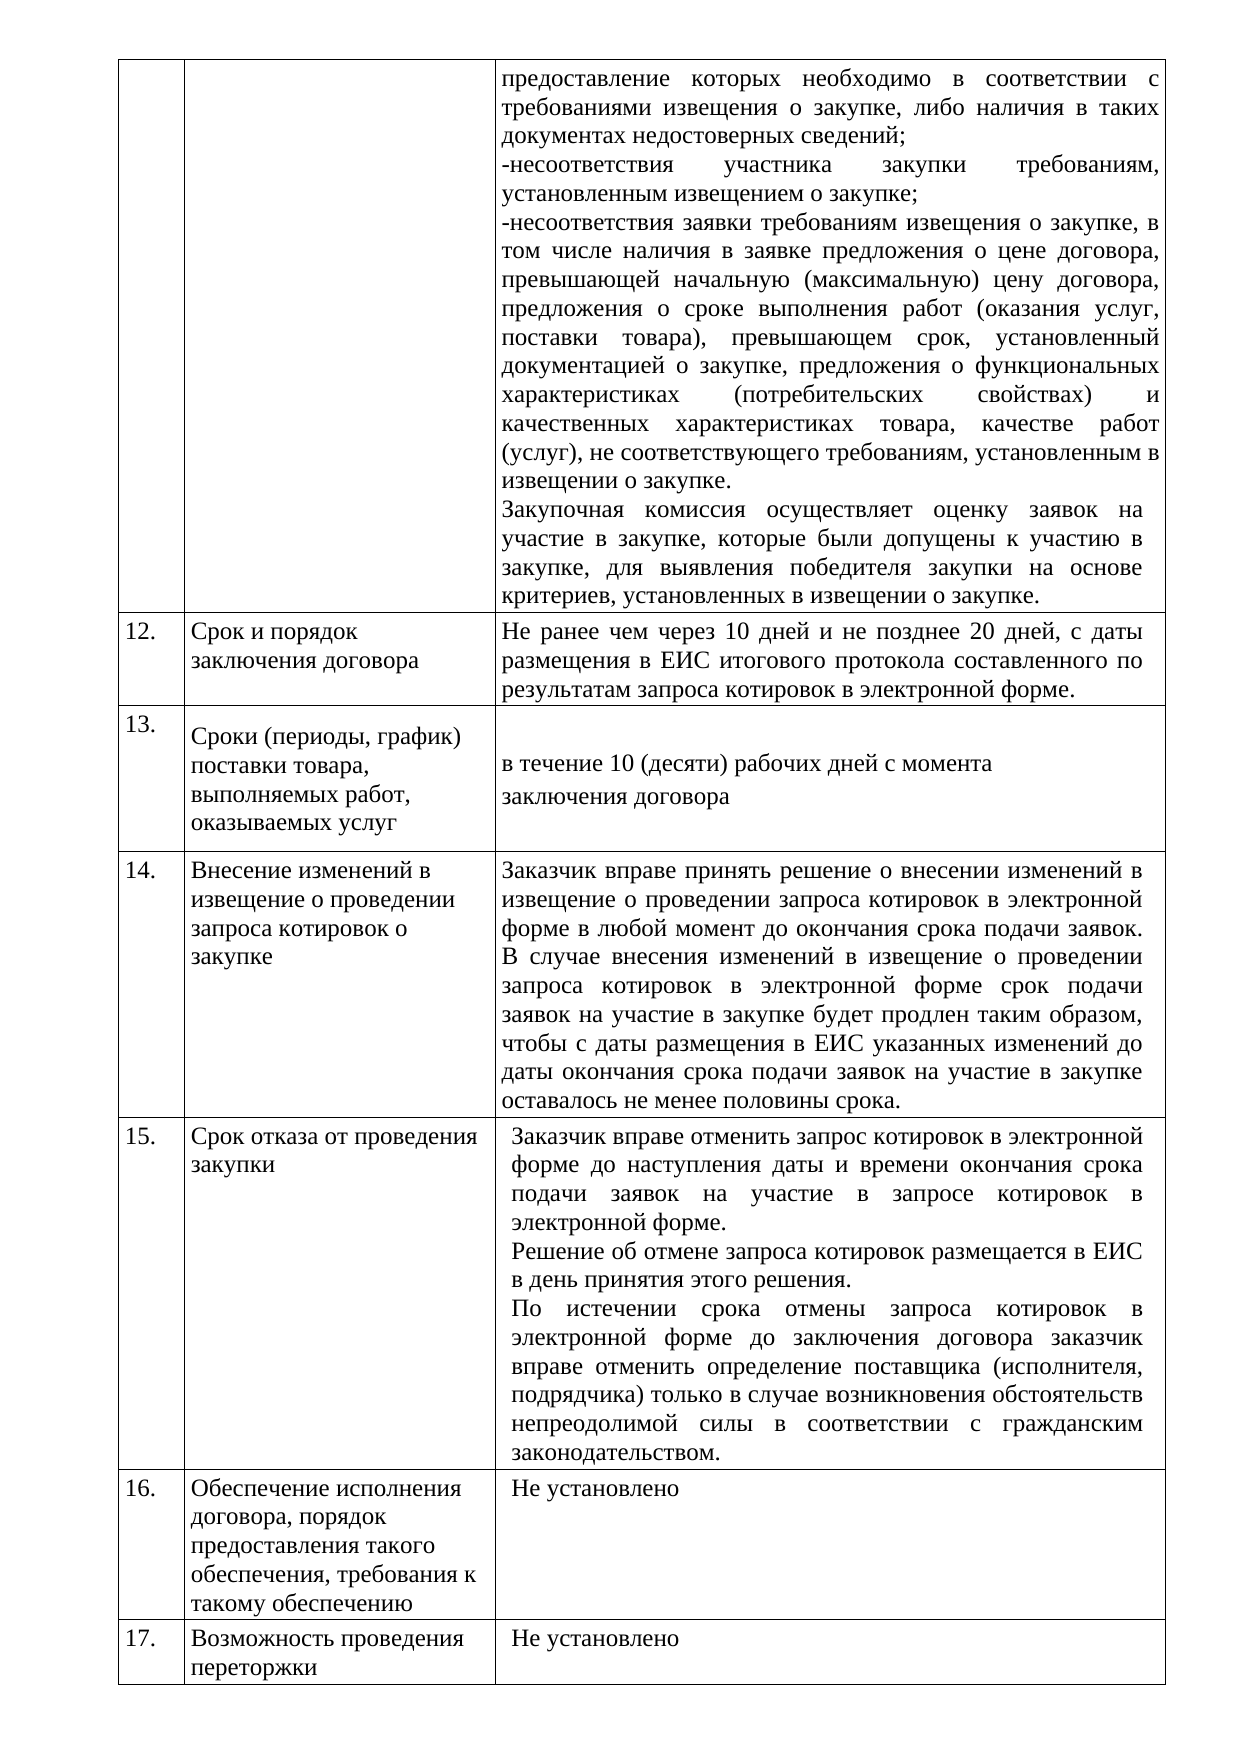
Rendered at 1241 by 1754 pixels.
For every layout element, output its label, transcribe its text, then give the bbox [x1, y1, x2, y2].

table_cell Срок и порядок заключения договора [185, 613, 495, 705]
table_cell в течение 10 (десяти) рабочих дней с момента заключения договора [496, 706, 1165, 851]
table_cell Не установлено [496, 1470, 1165, 1619]
table_cell [119, 60, 184, 612]
table_cell [119, 1470, 184, 1619]
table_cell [496, 60, 1165, 612]
table_cell [119, 1620, 184, 1684]
table_cell Обеспечение исполнения договора, порядок предоставления такого обеспечения, требования к такому обеспечению [185, 1470, 495, 1619]
table_cell Срок отказа от проведения закупки [185, 1118, 495, 1469]
table_cell [119, 1118, 184, 1469]
table_cell Внесение изменений в извещение о проведении запроса котировок о закупке [185, 852, 495, 1117]
table_cell Возможность проведения переторжки [185, 1620, 495, 1684]
table_cell [119, 613, 184, 705]
table_cell Заказчик вправе принять решение о внесении изменений в извещение о проведении запроса котировок в электронной форме в любой момент до окончания срока подачи заявок. В случае внесения изменений в извещение о проведении запроса котировок в электронной форме срок подачи заявок на участие в закупке будет продлен таким образом, чтобы с даты размещения в ЕИС указанных изменений до даты окончания срока подачи заявок на участие в закупке оставалось не менее половины срока. [496, 852, 1165, 1117]
table_cell Заказчик вправе отменить запрос котировок в электронной форме до наступления даты и времени окончания срока подачи заявок на участие в запросе котировок в электронной форме. Решение об отмене запроса котировок размещается в ЕИС в день принятия этого решения. По истечении срока отмены запроса котировок в электронной форме до заключения договора заказчик вправе отменить определение поставщика (исполнителя, подрядчика) только в случае возникновения обстоятельств непреодолимой силы в соответствии с гражданским законодательством. [496, 1118, 1165, 1469]
table_cell Не ранее чем через 10 дней и не позднее 20 дней, с даты размещения в ЕИС итогового протокола составленного по результатам запроса котировок в электронной форме. [496, 613, 1165, 705]
table_cell Не установлено [496, 1620, 1165, 1684]
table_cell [185, 60, 495, 612]
table_cell [119, 852, 184, 1117]
table_cell [119, 706, 184, 851]
table_cell Сроки (периоды, график) поставки товара, выполняемых работ, оказываемых услуг [185, 706, 495, 851]
